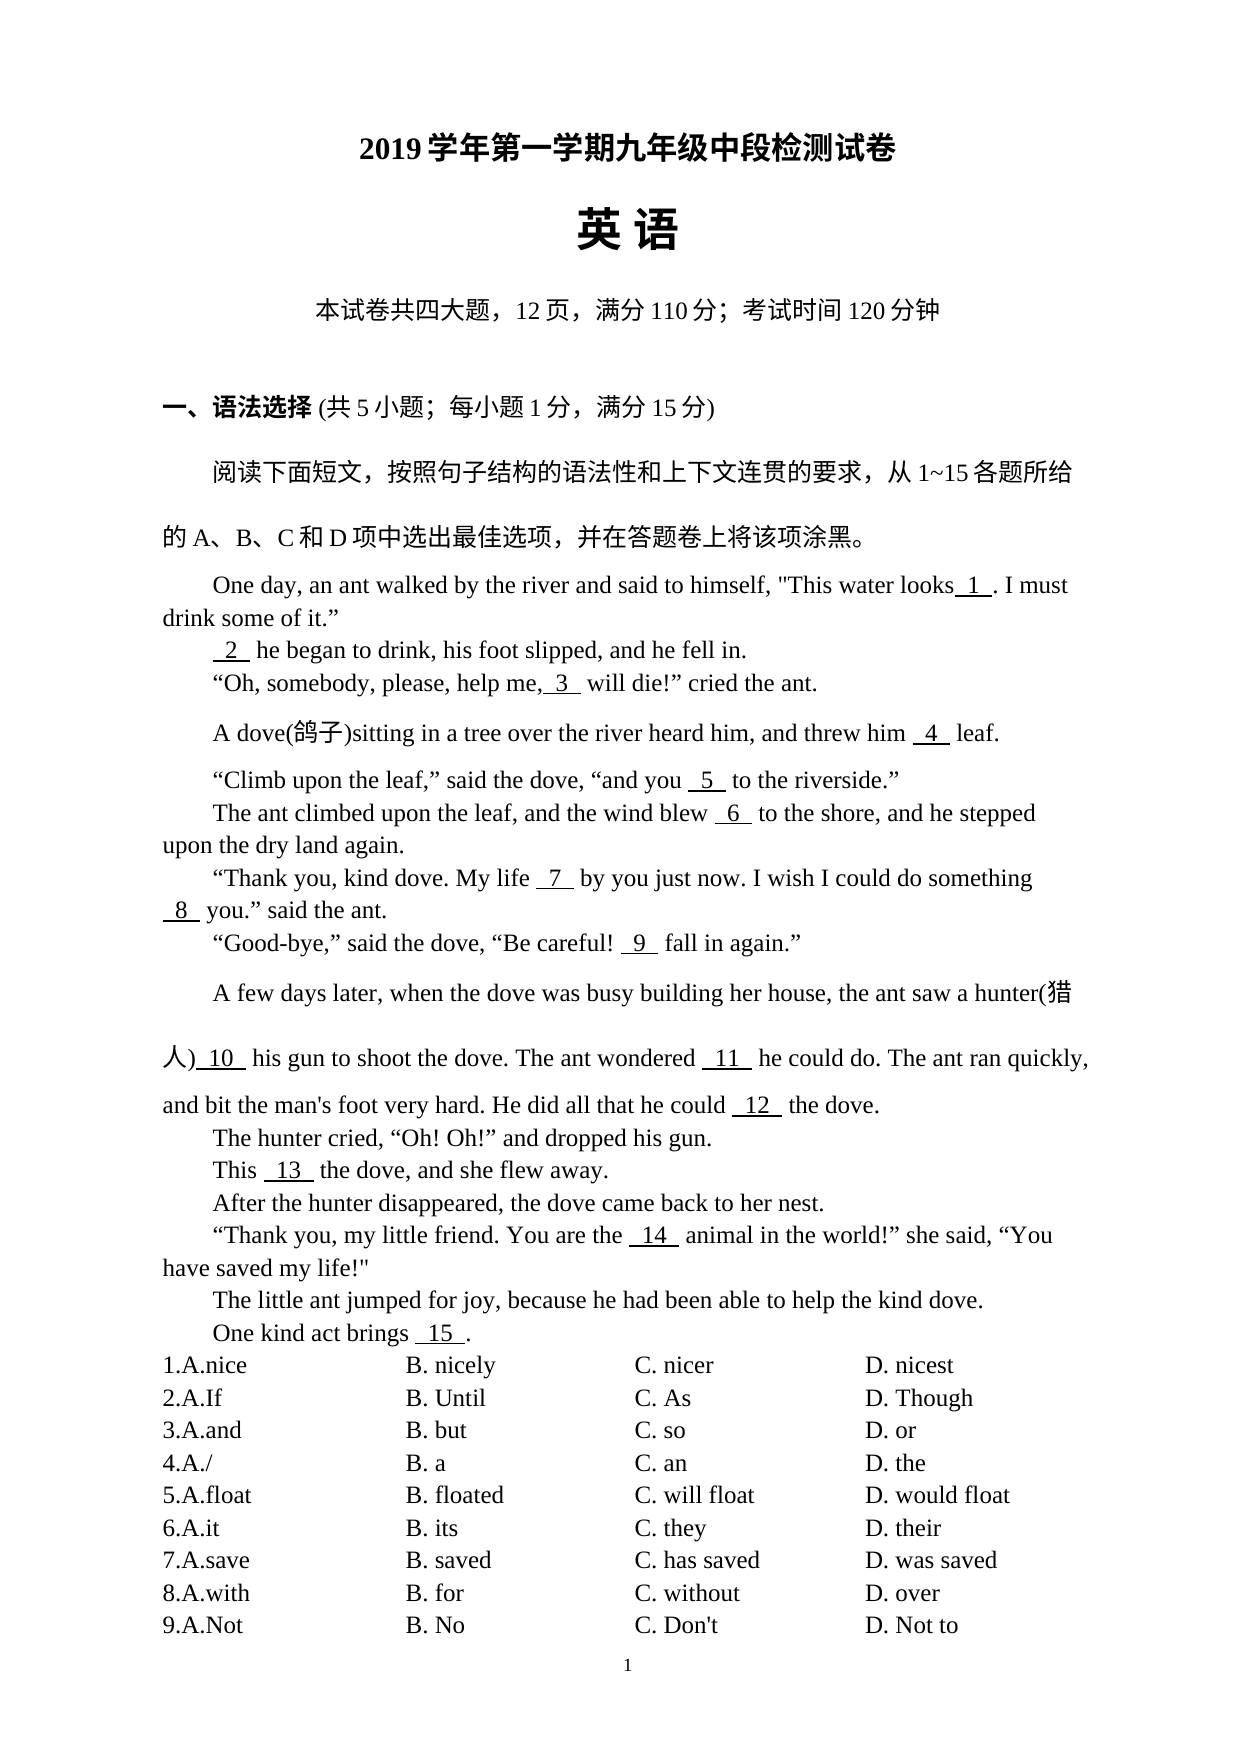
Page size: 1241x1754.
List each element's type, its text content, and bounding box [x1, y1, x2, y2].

table_cell B. but [394, 1413, 623, 1446]
text “Oh, somebody, please, help me, 3 will die!” cried the ant. [162, 666, 1093, 698]
table_cell D. Not to [854, 1608, 1081, 1641]
table_cell D. Though [854, 1381, 1081, 1413]
table_cell D. their [854, 1511, 1081, 1543]
table_cell 6.A.it [151, 1511, 394, 1543]
table_cell B. its [394, 1511, 623, 1543]
table_cell B. a [394, 1446, 623, 1478]
text The hunter cried, “Oh! Oh!” and dropped his gun. [162, 1121, 1093, 1153]
table_cell 9.A.Not [151, 1608, 394, 1641]
table_cell D. over [854, 1576, 1081, 1608]
table_cell D. or [854, 1413, 1081, 1446]
text 2019学年第一学期九年级中段检测试卷 [162, 113, 1093, 178]
table_cell B. saved [394, 1543, 623, 1576]
text A few days later, when the dove was busy building her house, the ant saw a hunter(猎人) 10 his gun to shoot the dove. The ant wondered 11 he could do. The ant ran quickly, and bit the man's foot very hard. He did all that he could 12 the dove. [162, 958, 1093, 1121]
text 本试卷共四大题，12页，满分110分；考试时间120分钟 [162, 276, 1093, 341]
text “Good-bye,” said the dove, “Be careful! 9 fall in again.” [162, 926, 1093, 958]
table_header C. nicer [623, 1348, 853, 1381]
text 2 he began to drink, his foot slipped, and he fell in. [162, 633, 1093, 666]
table_cell D. was saved [854, 1543, 1081, 1576]
table_cell 7.A.save [151, 1543, 394, 1576]
text The ant climbed upon the leaf, and the wind blew 6 to the shore, and he stepped [162, 796, 1093, 828]
table_cell C. without [623, 1576, 853, 1608]
table_cell C. an [623, 1446, 853, 1478]
text “Climb upon the leaf,” said the dove, “and you 5 to the riverside.” [162, 763, 1093, 796]
text This 13 the dove, and she flew away. [162, 1153, 1093, 1186]
table_cell 3.A.and [151, 1413, 394, 1446]
table_header 1.A.nice [151, 1348, 394, 1381]
table_cell 5.A.float [151, 1478, 394, 1511]
text One day, an ant walked by the river and said to himself, "This water looks 1 . I must drink some of it.” [162, 568, 1093, 633]
text upon the dry land again. [162, 828, 1093, 861]
text One kind act brings 15 . [162, 1316, 1093, 1348]
table_cell C. they [623, 1511, 853, 1543]
table_cell C. will float [623, 1478, 853, 1511]
table_cell D. would float [854, 1478, 1081, 1511]
text 8 you.” said the ant. [162, 893, 1093, 926]
table_header B. nicely [394, 1348, 623, 1381]
text The little ant jumped for joy, because he had been able to help the kind dove. [162, 1283, 1093, 1316]
table_cell B. No [394, 1608, 623, 1641]
text “Thank you, kind dove. My life 7 by you just now. I wish I could do something [162, 861, 1093, 893]
table_cell D. the [854, 1446, 1081, 1478]
table_cell C. As [623, 1381, 853, 1413]
table_cell B. Until [394, 1381, 623, 1413]
table_cell B. floated [394, 1478, 623, 1511]
table_cell B. for [394, 1576, 623, 1608]
text 英 语 [162, 178, 1093, 276]
table_header D. nicest [854, 1348, 1081, 1381]
text “Thank you, my little friend. You are the 14 animal in the world!” she said, “You have saved my life!" [162, 1218, 1093, 1283]
table_cell C. Don't [623, 1608, 853, 1641]
text A dove(鸽子)sitting in a tree over the river heard him, and threw him 4 leaf. [162, 698, 1093, 763]
text 阅读下面短文，按照句子结构的语法性和上下文连贯的要求，从1~15各题所给的A、B、C和D项中选出最佳选项，并在答题卷上将该项涂黑。 [162, 438, 1093, 568]
table_cell C. has saved [623, 1543, 853, 1576]
table_cell C. so [623, 1413, 853, 1446]
table_cell 4.A./ [151, 1446, 394, 1478]
table_cell 8.A.with [151, 1576, 394, 1608]
text 一、语法选择 (共5小题；每小题1分，满分15分) [162, 373, 1093, 438]
table_cell 2.A.If [151, 1381, 394, 1413]
text After the hunter disappeared, the dove came back to her nest. [162, 1186, 1093, 1218]
